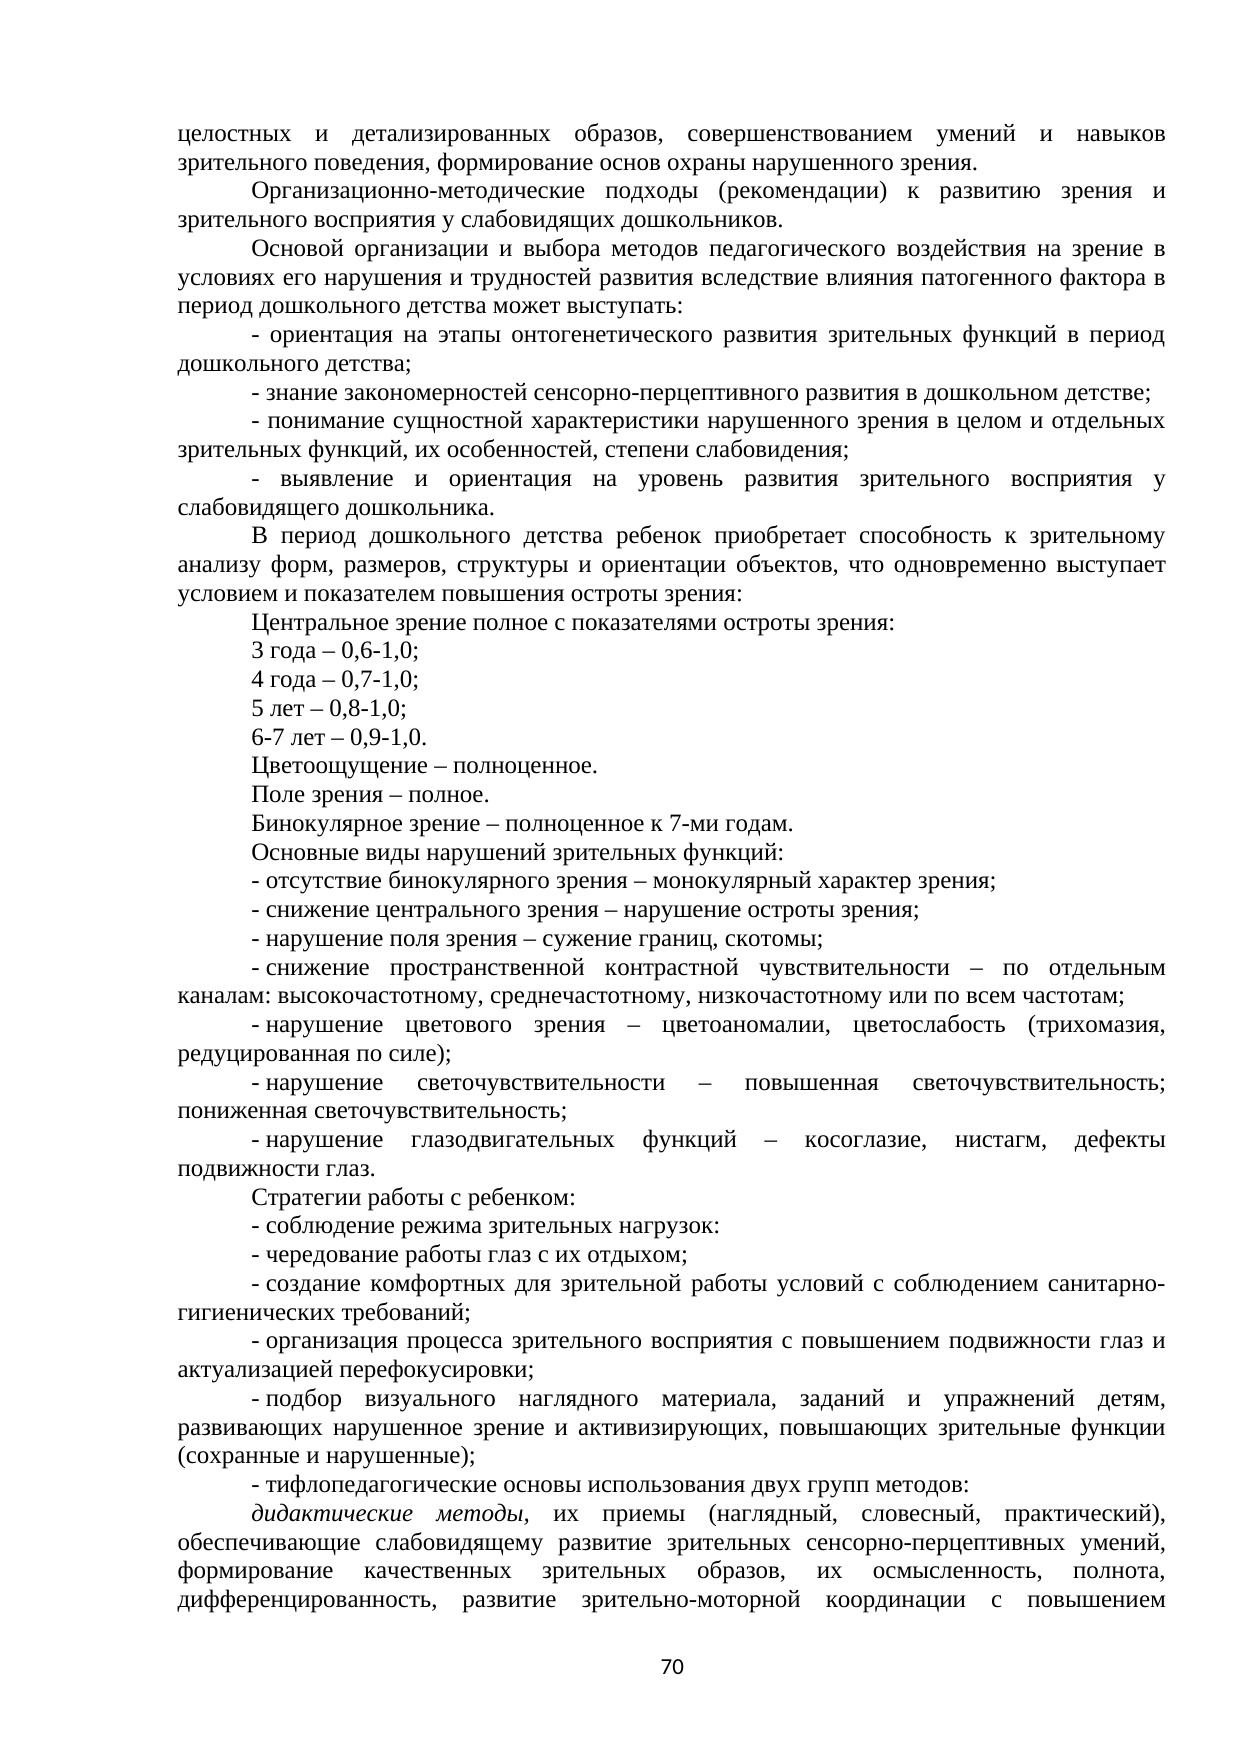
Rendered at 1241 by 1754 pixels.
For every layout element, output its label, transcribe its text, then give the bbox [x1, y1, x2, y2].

text - подбор визуального наглядного материала, заданий и упражнений детям, развивающих нарушенное зрение и активизирующих, повышающих зрительные функции (сохранные и нарушенные); [177, 1383, 1167, 1469]
text - ориентация на этапы онтогенетического развития зрительных функций в период дошкольного детства; [177, 319, 1167, 377]
text В период дошкольного детства ребенок приобретает способность к зрительному анализу форм, размеров, структуры и ориентации объектов, что одновременно выступает условием и показателем повышения остроты зрения: [177, 521, 1167, 607]
text Организационно-методические подходы (рекомендации) к развитию зрения и зрительного восприятия у слабовидящих дошкольников. [177, 176, 1167, 233]
text - нарушение светочувствительности – повышенная светочувствительность; пониженная светочувствительность; [177, 1067, 1167, 1124]
text Основные виды нарушений зрительных функций: [177, 837, 1167, 866]
text 3 года – 0,6-1,0; [177, 636, 1167, 664]
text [177, 1498, 1167, 1613]
text - соблюдение режима зрительных нагрузок: [177, 1211, 1167, 1239]
text Поле зрения – полное. [177, 779, 1167, 808]
text - нарушение поля зрения – сужение границ, скотомы; [177, 923, 1167, 952]
text - чередование работы глаз с их отдыхом; [177, 1239, 1167, 1268]
text 4 года – 0,7-1,0; [177, 664, 1167, 693]
text - выявление и ориентация на уровень развития зрительного восприятия у слабовидящего дошкольника. [177, 463, 1167, 521]
text - нарушение глазодвигательных функций – косоглазие, нистагм, дефекты подвижности глаз. [177, 1124, 1167, 1182]
text - понимание сущностной характеристики нарушенного зрения в целом и отдельных зрительных функций, их особенностей, степени слабовидения; [177, 406, 1167, 463]
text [177, 118, 1167, 176]
text Стратегии работы с ребенком: [177, 1182, 1167, 1211]
text - нарушение цветового зрения – цветоаномалии, цветослабость (трихомазия, редуцированная по силе); [177, 1009, 1167, 1067]
text 5 лет – 0,8-1,0; [177, 693, 1167, 722]
text 6-7 лет – 0,9-1,0. [177, 722, 1167, 751]
text - тифлопедагогические основы использования двух групп методов: [177, 1469, 1167, 1498]
text Основой организации и выбора методов педагогического воздействия на зрение в условиях его нарушения и трудностей развития вследствие влияния патогенного фактора в период дошкольного детства может выступать: [177, 233, 1167, 319]
text - организация процесса зрительного восприятия с повышением подвижности глаз и актуализацией перефокусировки; [177, 1326, 1167, 1383]
text Цветоощущение – полноценное. [177, 751, 1167, 779]
text Бинокулярное зрение – полноценное к 7-ми годам. [177, 808, 1167, 837]
text - знание закономерностей сенсорно-перцептивного развития в дошкольном детстве; [177, 377, 1167, 406]
text - снижение центрального зрения – нарушение остроты зрения; [177, 894, 1167, 923]
text Центральное зрение полное с показателями остроты зрения: [177, 607, 1167, 636]
text - создание комфортных для зрительной работы условий с соблюдением санитарно-гигиенических требований; [177, 1268, 1167, 1326]
text - отсутствие бинокулярного зрения – монокулярный характер зрения; [177, 866, 1167, 894]
text - снижение пространственной контрастной чувствительности – по отдельным каналам: высокочастотному, среднечастотному, низкочастотному или по всем частотам; [177, 952, 1167, 1009]
